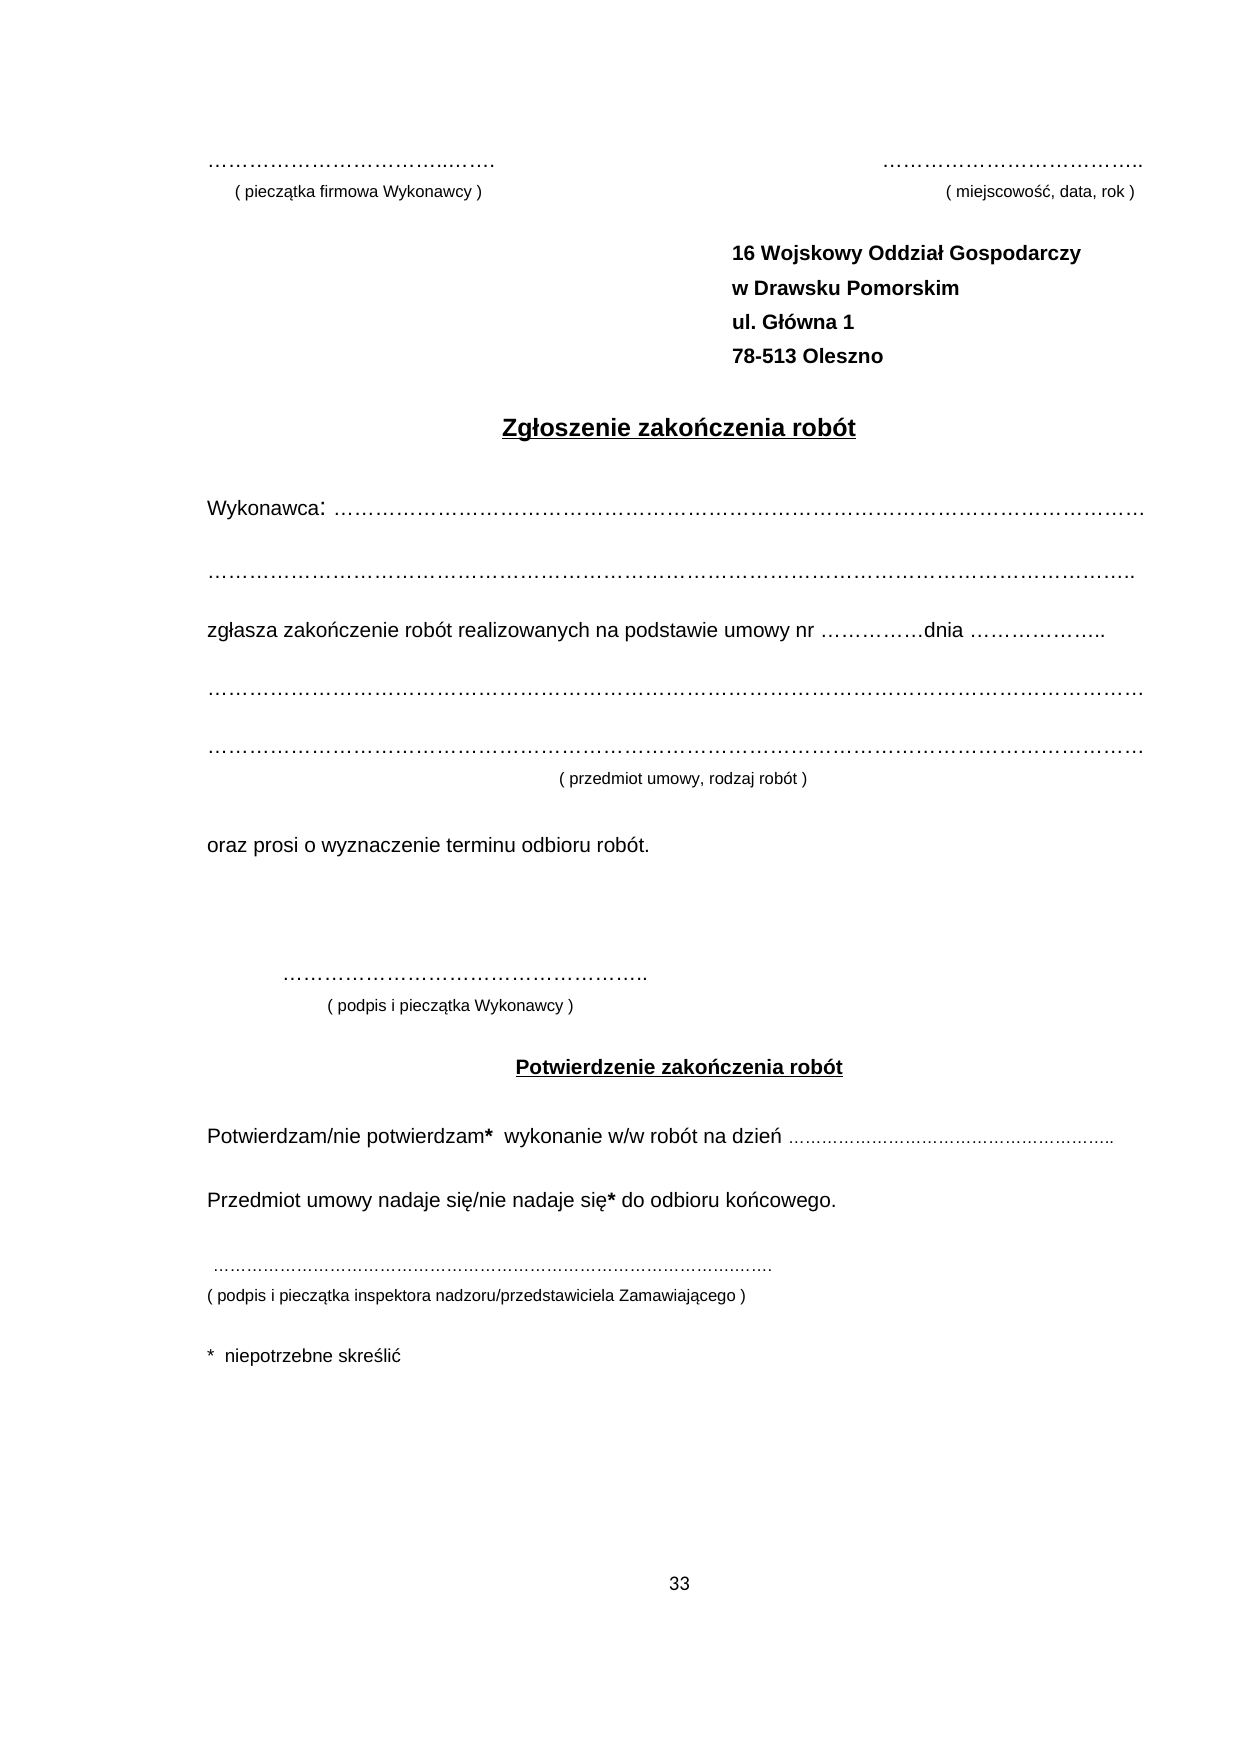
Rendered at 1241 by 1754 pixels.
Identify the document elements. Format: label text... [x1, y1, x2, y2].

text zgłasza zakończenie robót realizowanych na podstawie umowy nr ……………dnia ……………….. [207, 618, 1152, 642]
text ………………………………………………………………………………….……. [207, 1256, 1152, 1275]
text ( przedmiot umowy, rodzaj robót ) [207, 769, 1152, 788]
text ( podpis i pieczątka inspektora nadzoru/przedstawiciela Zamawiającego ) [207, 1286, 1152, 1305]
text Wykonawca: ……………………………………………………………………………………………………… [207, 491, 1152, 520]
text ( podpis i pieczątka Wykonawcy ) [207, 996, 1152, 1015]
text …………………………………………….. [207, 936, 1152, 985]
text ( pieczątka firmowa Wykonawcy ) ( miejscowość, data, rok ) [207, 182, 1152, 201]
text 16 Wojskowy Oddział Gospodarczy [207, 241, 1152, 265]
text …………………………………………………………………………………………………………………….. [207, 559, 1152, 583]
text ……………………………………………………………………………………………………………………… [207, 676, 1152, 700]
text ……………………………………………………………………………………………………………………… [207, 734, 1152, 758]
text w Drawsku Pomorskim [207, 276, 1152, 299]
text ul. Główna 1 [207, 310, 1152, 334]
text Potwierdzam/nie potwierdzam* wykonanie w/w robót na dzień ………………………………………………….. [207, 1123, 1152, 1147]
text Zgłoszenie zakończenia robót [428, 413, 1152, 442]
text 78-513 Oleszno [207, 344, 1152, 368]
text Potwierdzenie zakończenia robót [207, 1055, 1152, 1079]
text * niepotrzebne skreślić [207, 1345, 1152, 1367]
text Przedmiot umowy nadaje się/nie nadaje się* do odbioru końcowego. [207, 1187, 1152, 1211]
text ……………………………..……. ……………………………….. [207, 148, 1152, 172]
text oraz prosi o wyznaczenie terminu odbioru robót. [207, 833, 1152, 857]
